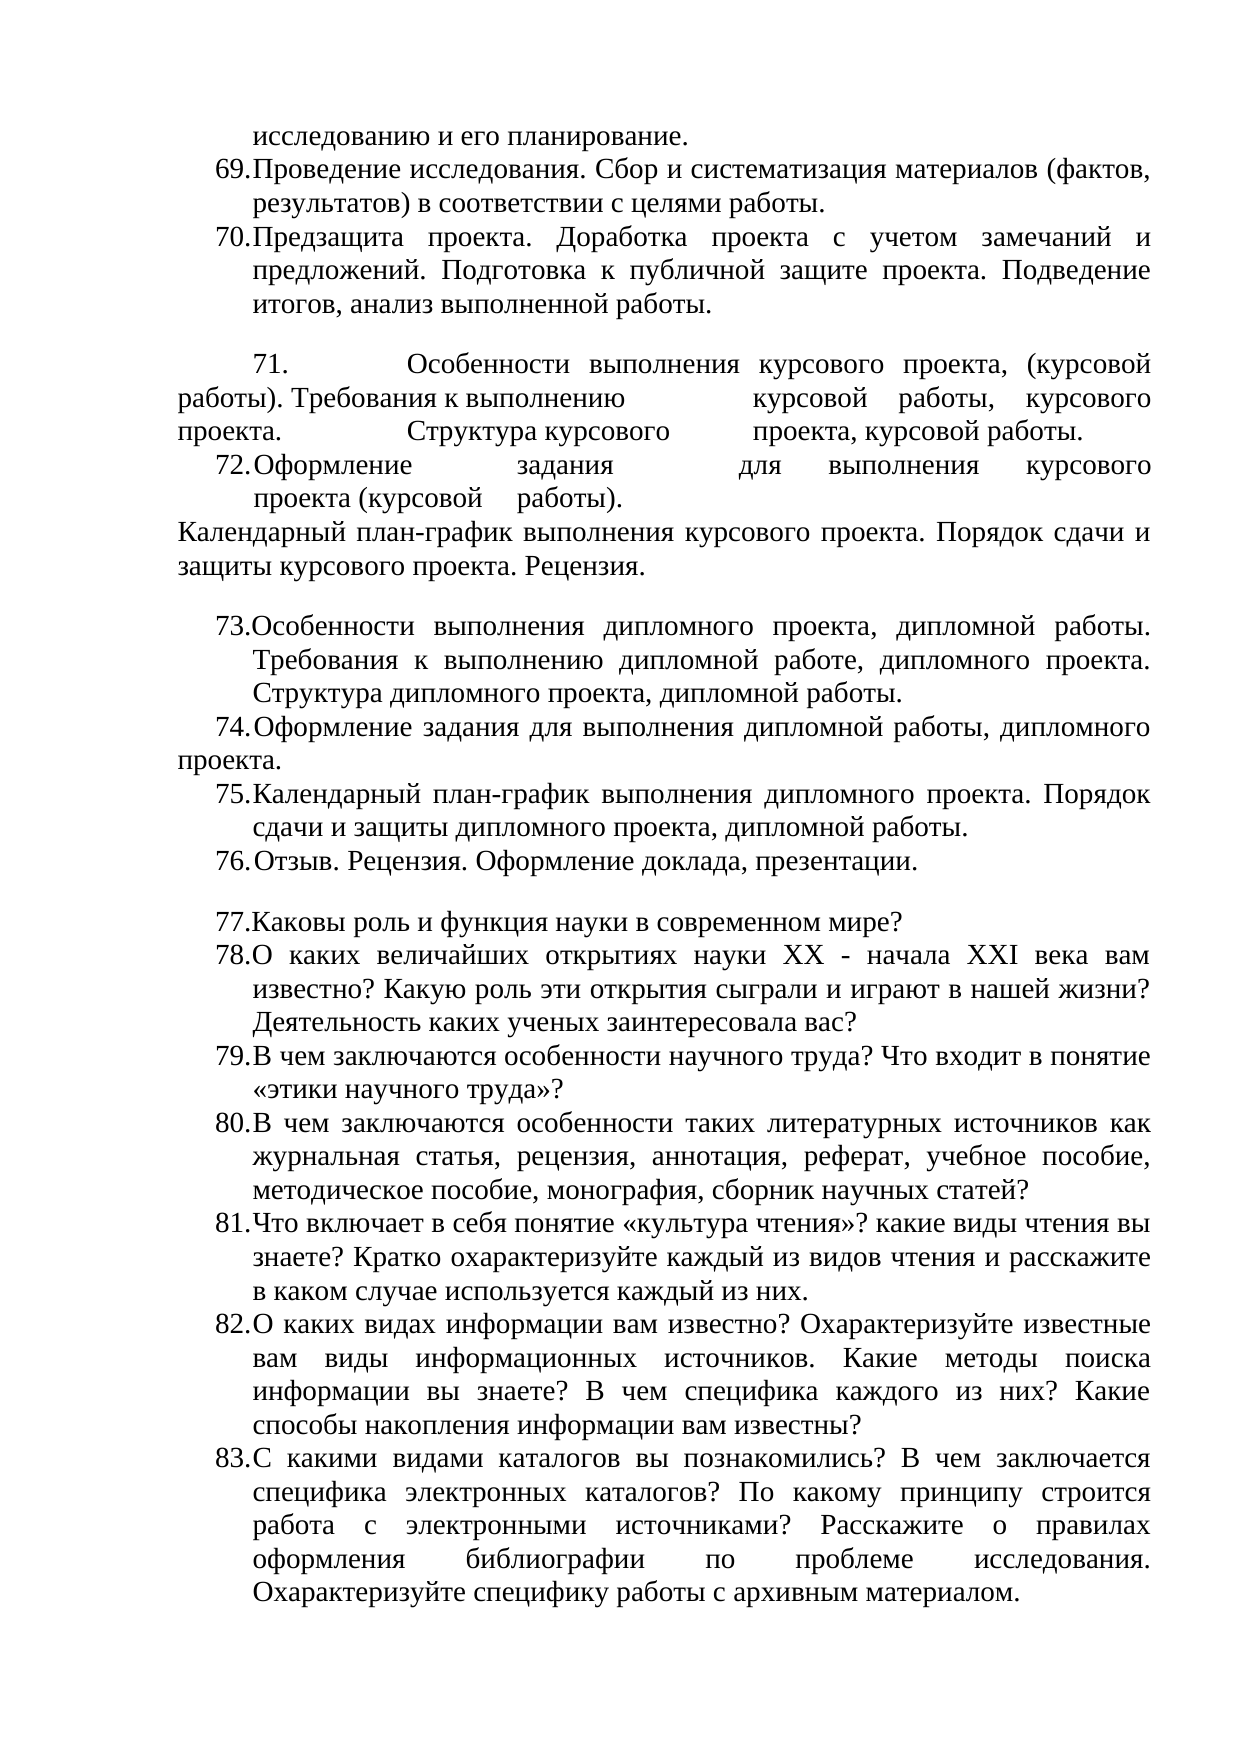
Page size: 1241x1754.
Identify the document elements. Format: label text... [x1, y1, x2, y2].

list Особенности выполнения курсового проекта, (курсовой работы). Требования к выполнению курсовой работы, курсового проекта. Структура курсового проекта, курсовой работы. [177, 346, 1152, 447]
list Отзыв. Рецензия. Оформление доклада, презентации. [177, 843, 1152, 877]
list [215, 118, 1152, 152]
list О каких величайших открытиях науки XX - начала XXI века вам известно? Какую роль эти открытия сыграли и играют в нашей жизни? Деятельность каких ученых заинтересовала вас? [215, 937, 1152, 1038]
list Оформление задания для выполнения курсового проекта (курсовой работы). [177, 447, 1152, 514]
list В чем заключаются особенности научного труда? Что входит в понятие «этики научного труда»? [215, 1038, 1152, 1105]
list Предзащита проекта. Доработка проекта с учетом замечаний и предложений. Подготовка к публичной защите проекта. Подведение итогов, анализ выполненной работы. [215, 219, 1152, 319]
list Особенности выполнения дипломного проекта, дипломной работы. Требования к выполнению дипломной работе, дипломного проекта. Структура дипломного проекта, дипломной работы. [215, 608, 1152, 709]
list С какими видами каталогов вы познакомились? В чем заключается специфика электронных каталогов? По какому принципу строится работа с электронными источниками? Расскажите о правилах оформления библиографии по проблеме исследования. Охарактеризуйте специфику работы с архивным материалом. [215, 1440, 1152, 1608]
list В чем заключаются особенности таких литературных источников как журнальная статья, рецензия, аннотация, реферат, учебное пособие, методическое пособие, монография, сборник научных статей? [215, 1105, 1152, 1206]
text Календарный план-график выполнения курсового проекта. Порядок сдачи и защиты курсового проекта. Рецензия. [177, 514, 1152, 581]
list О каких видах информации вам известно? Охарактеризуйте известные вам виды информационных источников. Какие методы поиска информации вы знаете? В чем специфика каждого из них? Какие способы накопления информации вам известны? [215, 1306, 1152, 1440]
list Оформление задания для выполнения дипломной работы, дипломного проекта. [177, 709, 1152, 776]
list Что включает в себя понятие «культура чтения»? какие виды чтения вы знаете? Кратко охарактеризуйте каждый из видов чтения и расскажите в каком случае используется каждый из них. [215, 1206, 1152, 1306]
list Каковы роль и функция науки в современном мире? [177, 904, 1152, 937]
list Проведение исследования. Сбор и систематизация материалов (фактов, результатов) в соответствии с целями работы. [215, 152, 1152, 219]
list Календарный план-график выполнения дипломного проекта. Порядок сдачи и защиты дипломного проекта, дипломной работы. [215, 776, 1152, 843]
